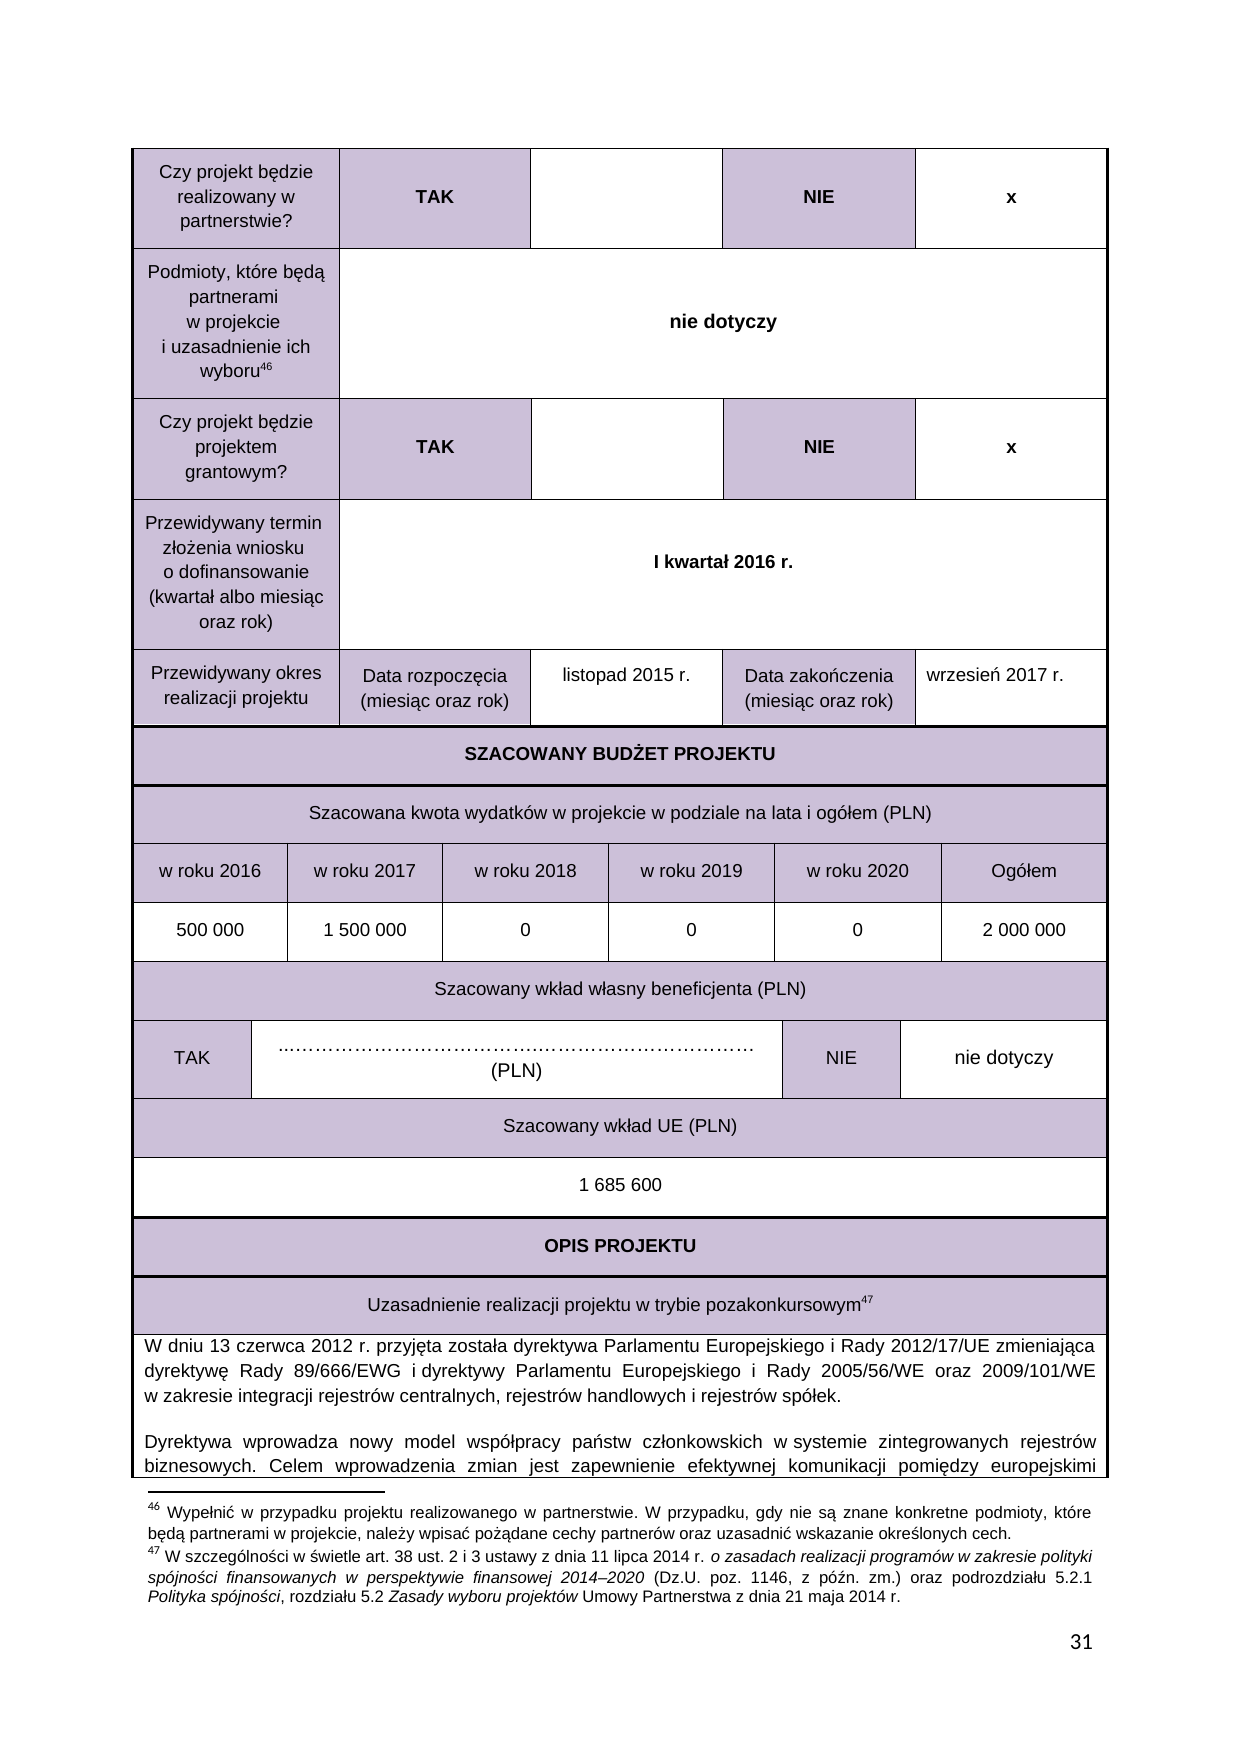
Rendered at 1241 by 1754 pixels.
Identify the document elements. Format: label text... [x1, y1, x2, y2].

table_cell Szacowany wkład własny beneficjenta (PLN) [134, 962, 1106, 1020]
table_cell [134, 1335, 1106, 1477]
table_cell Szacowany wkład UE (PLN) [134, 1099, 1106, 1157]
table_cell Czy projekt będzie realizowany w partnerstwie? [134, 149, 339, 248]
table_cell ...……………………………….…………………………… (PLN) [252, 1021, 782, 1098]
table_cell w roku 2019 [609, 844, 774, 902]
table_cell w roku 2018 [443, 844, 608, 902]
table_cell 1 685 600 [134, 1158, 1106, 1216]
table_cell nie dotyczy [901, 1021, 1106, 1098]
table_cell Data rozpoczęcia (miesiąc oraz rok) [340, 650, 530, 724]
table_cell TAK [134, 1021, 251, 1098]
table_cell Podmioty, które będą partnerami w projekcie i uzasadnienie ich wyboru [134, 249, 339, 398]
table_cell x [916, 149, 1106, 248]
table_cell listopad 2015 r. [531, 650, 722, 724]
table_cell NIE [724, 399, 915, 499]
table_cell Przewidywany okres realizacji projektu [134, 650, 339, 724]
table_cell 0 [775, 903, 941, 961]
table_cell I kwartał 2016 r. [340, 500, 1106, 649]
table_cell wrzesień 2017 r. [916, 650, 1106, 724]
table_cell TAK [340, 149, 530, 248]
table_cell 1 500 000 [288, 903, 442, 961]
table_cell x [916, 399, 1106, 499]
table_cell Czy projekt będzie projektem grantowym? [134, 399, 339, 499]
table_cell Szacowana kwota wydatków w projekcie w podziale na lata i ogółem (PLN) [134, 787, 1106, 843]
table_cell w roku 2017 [288, 844, 442, 902]
table_cell nie dotyczy [340, 249, 1106, 398]
table_cell Ogółem [942, 844, 1106, 902]
table_cell OPIS PROJEKTU [134, 1219, 1106, 1275]
table_cell 2 000 000 [942, 903, 1106, 961]
table_cell w roku 2016 [134, 844, 287, 902]
table_cell TAK [340, 399, 531, 499]
table_cell NIE [783, 1021, 900, 1098]
table_cell NIE [723, 149, 915, 248]
table_cell Uzasadnienie realizacji projektu w trybie pozakonkursowym [134, 1278, 1106, 1334]
table_cell 0 [443, 903, 608, 961]
table_cell 500 000 [134, 903, 287, 961]
table_cell [531, 149, 722, 248]
table_cell Przewidywany termin złożenia wniosku o dofinansowanie (kwartał albo miesiąc oraz rok) [134, 500, 339, 649]
table_cell w roku 2020 [775, 844, 941, 902]
table_cell SZACOWANY BUDŻET PROJEKTU [134, 728, 1106, 784]
table_cell 0 [609, 903, 774, 961]
table_cell Data zakończenia (miesiąc oraz rok) [723, 650, 915, 724]
table_cell [532, 399, 723, 499]
